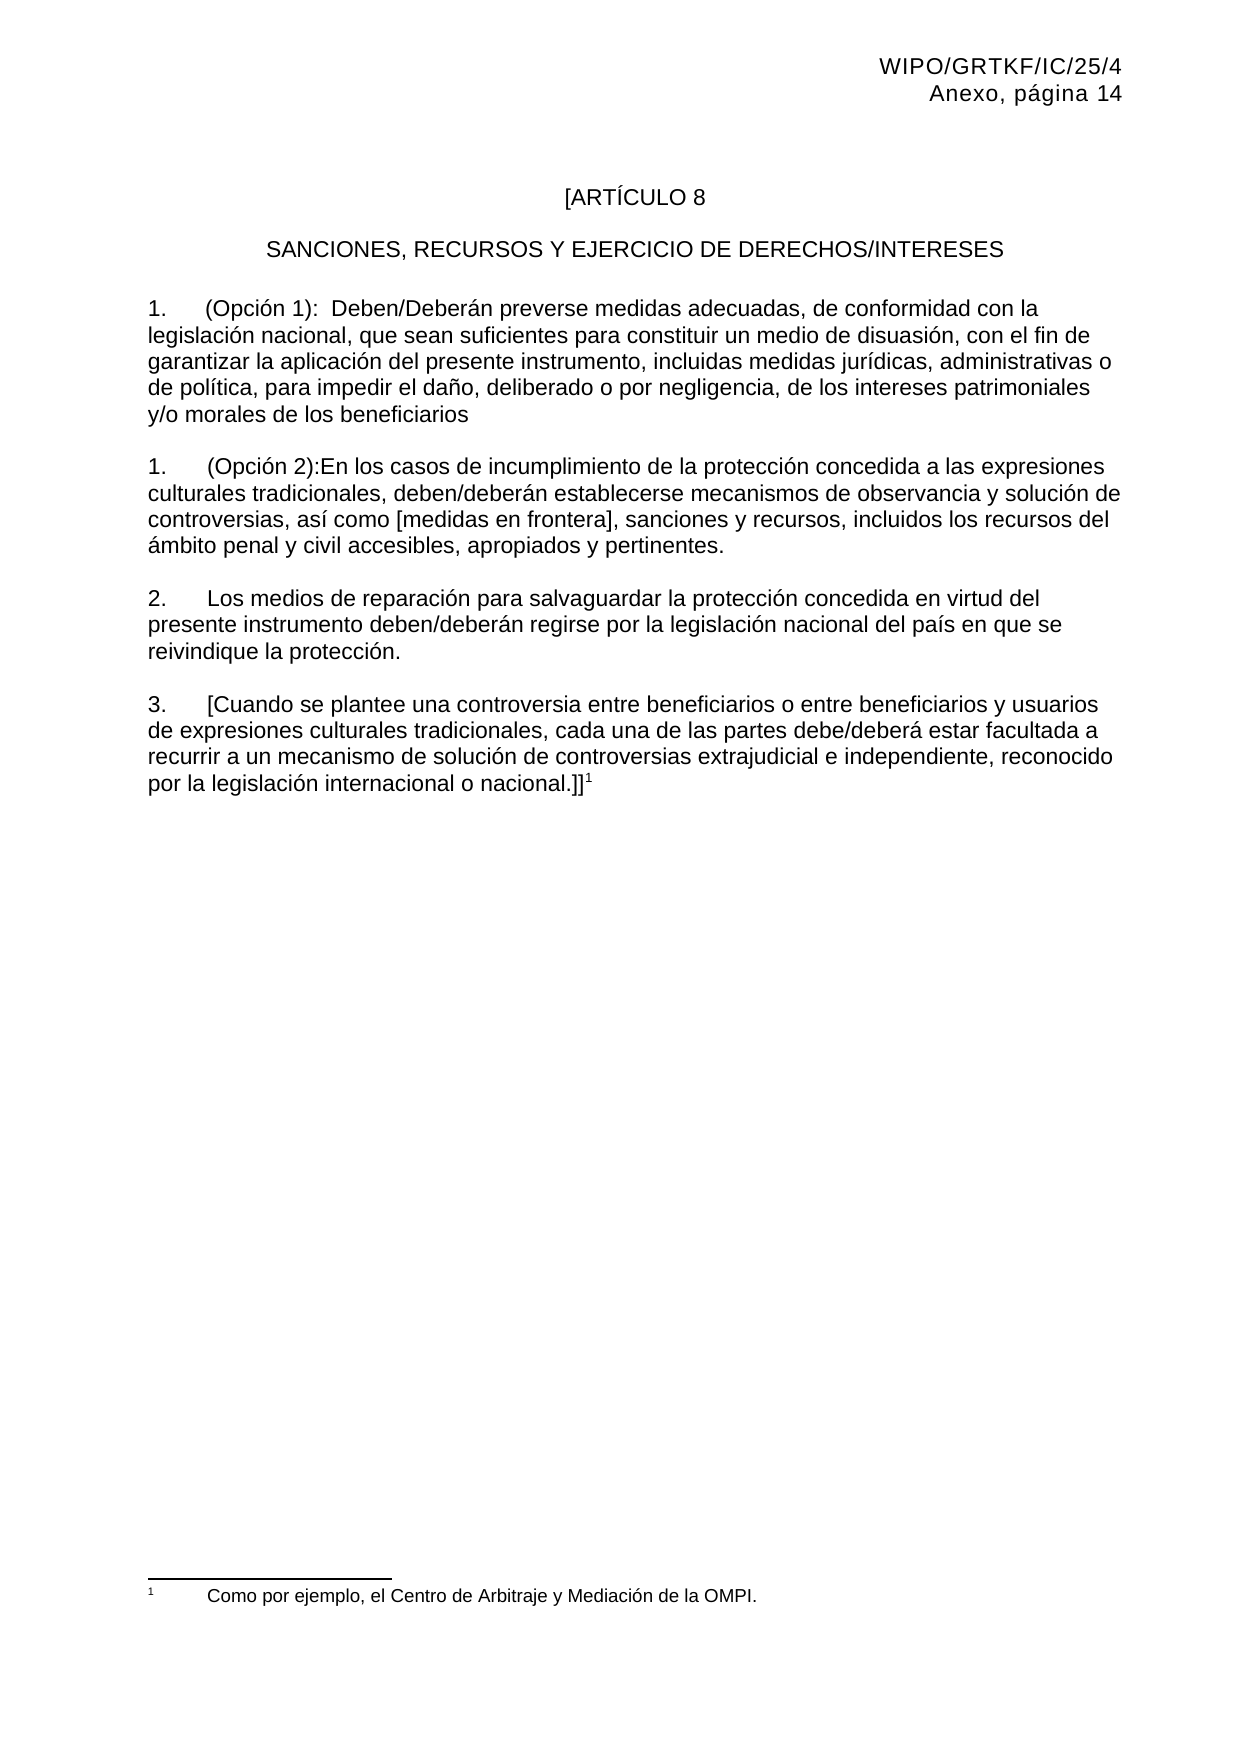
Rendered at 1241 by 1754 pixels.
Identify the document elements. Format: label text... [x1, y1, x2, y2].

text 1. (Opción 2):En los casos de incumplimiento de la protección concedida a las expresiones culturales tradicionales, deben/deberán establecerse mecanismos de observancia y solución de controversias, así como [medidas en frontera], sanciones y recursos, incluidos los recursos del ámbito penal y civil accesibles, apropiados y pertinentes. [148, 453, 1122, 559]
text 3. [Cuando se plantee una controversia entre beneficiarios o entre beneficiarios y usuarios de expresiones culturales tradicionales, cada una de las partes debe/deberá estar facultada a recurrir a un mecanismo de solución de controversias extrajudicial e independiente, reconocido por la legislación internacional o nacional.]] [148, 691, 1122, 796]
text 1. (Opción 1): Deben/Deberán preverse medidas adecuadas, de conformidad con la legislación nacional, que sean suficientes para constituir un medio de disuasión, con el fin de garantizar la aplicación del presente instrumento, incluidas medidas jurídicas, administrativas o de política, para impedir el daño, deliberado o por negligencia, de los intereses patrimoniales y/o morales de los beneficiarios [148, 295, 1122, 427]
subtitle [Artículo 8 SANCIONES, RECURSOS Y EJERCICIO DE DERECHOS/INTERESES [148, 183, 1122, 263]
text 2. Los medios de reparación para salvaguardar la protección concedida en virtud del presente instrumento deben/deberán regirse por la legislación nacional del país en que se reivindique la protección. [148, 585, 1122, 664]
